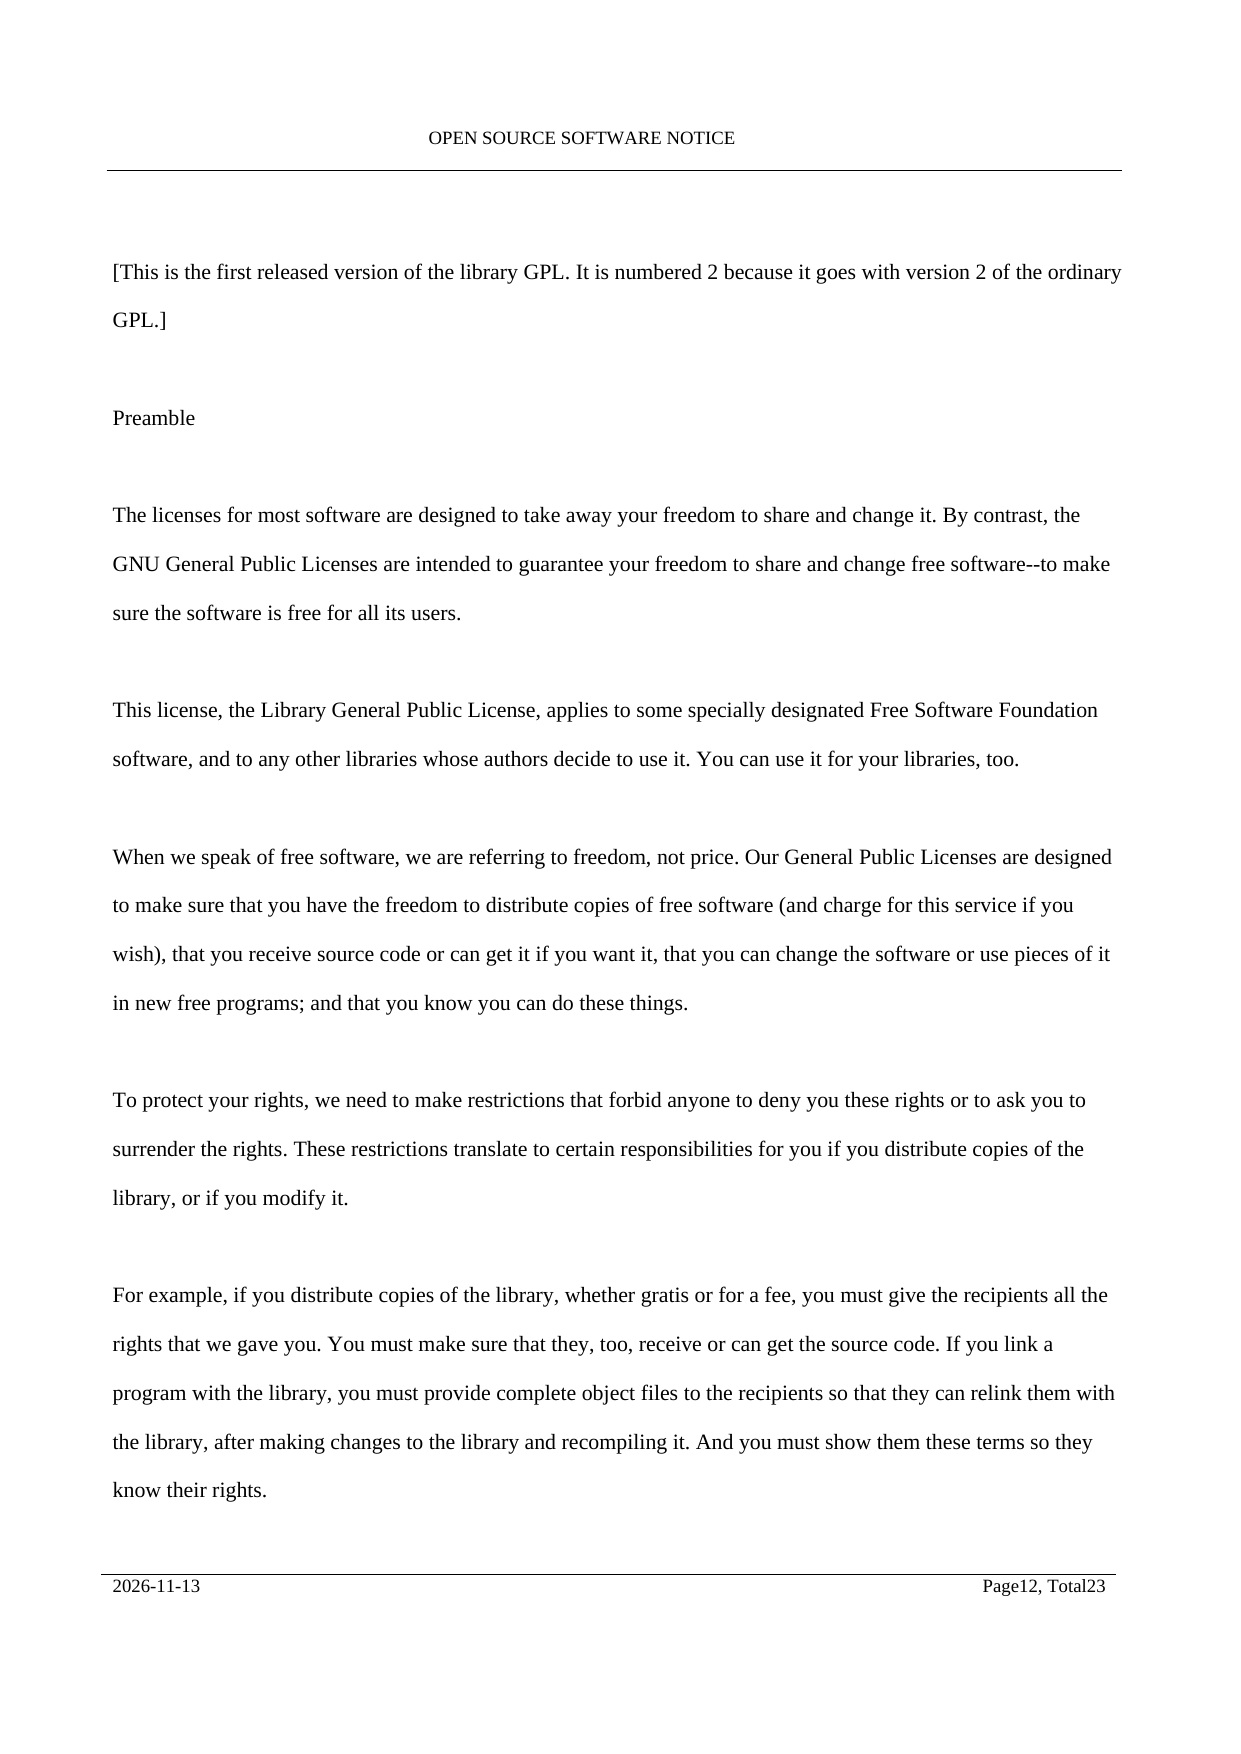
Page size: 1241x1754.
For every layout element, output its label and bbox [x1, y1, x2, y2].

text [112, 206, 1128, 1506]
